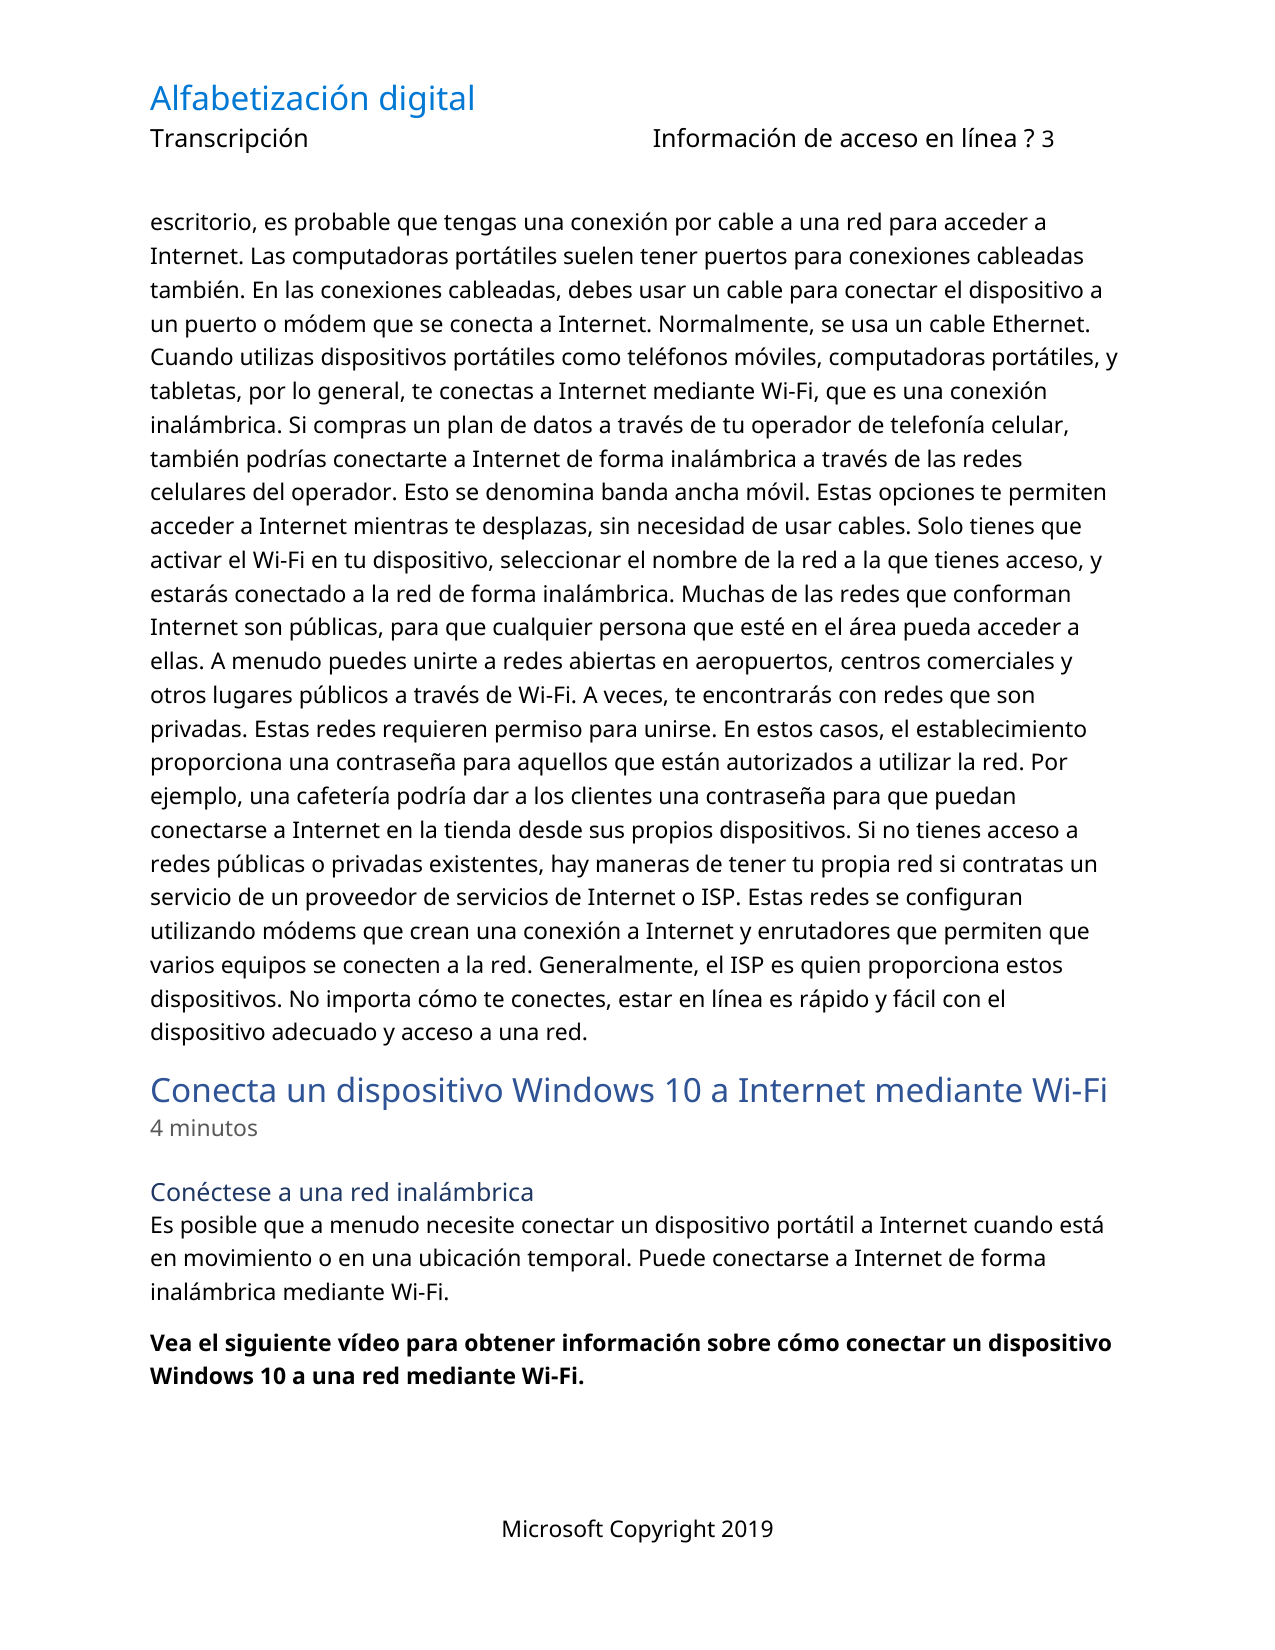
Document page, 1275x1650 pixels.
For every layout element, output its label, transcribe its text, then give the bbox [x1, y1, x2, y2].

subtitle Conecta un dispositivo Windows 10 a Internet mediante Wi-Fi [150, 1067, 1125, 1112]
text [150, 206, 1125, 1047]
text Vea el siguiente vídeo para obtener información sobre cómo conectar un dispositivo Windows 10 a una red mediante Wi-Fi. [150, 1327, 1125, 1392]
text 4 minutos [150, 1112, 1125, 1143]
text Es posible que a menudo necesite conectar un dispositivo portátil a Internet cuando está en movimiento o en una ubicación temporal. Puede conectarse a Internet de forma inalámbrica mediante Wi-Fi. [150, 1209, 1125, 1307]
subtitle Conéctese a una red inalámbrica [150, 1174, 1125, 1209]
